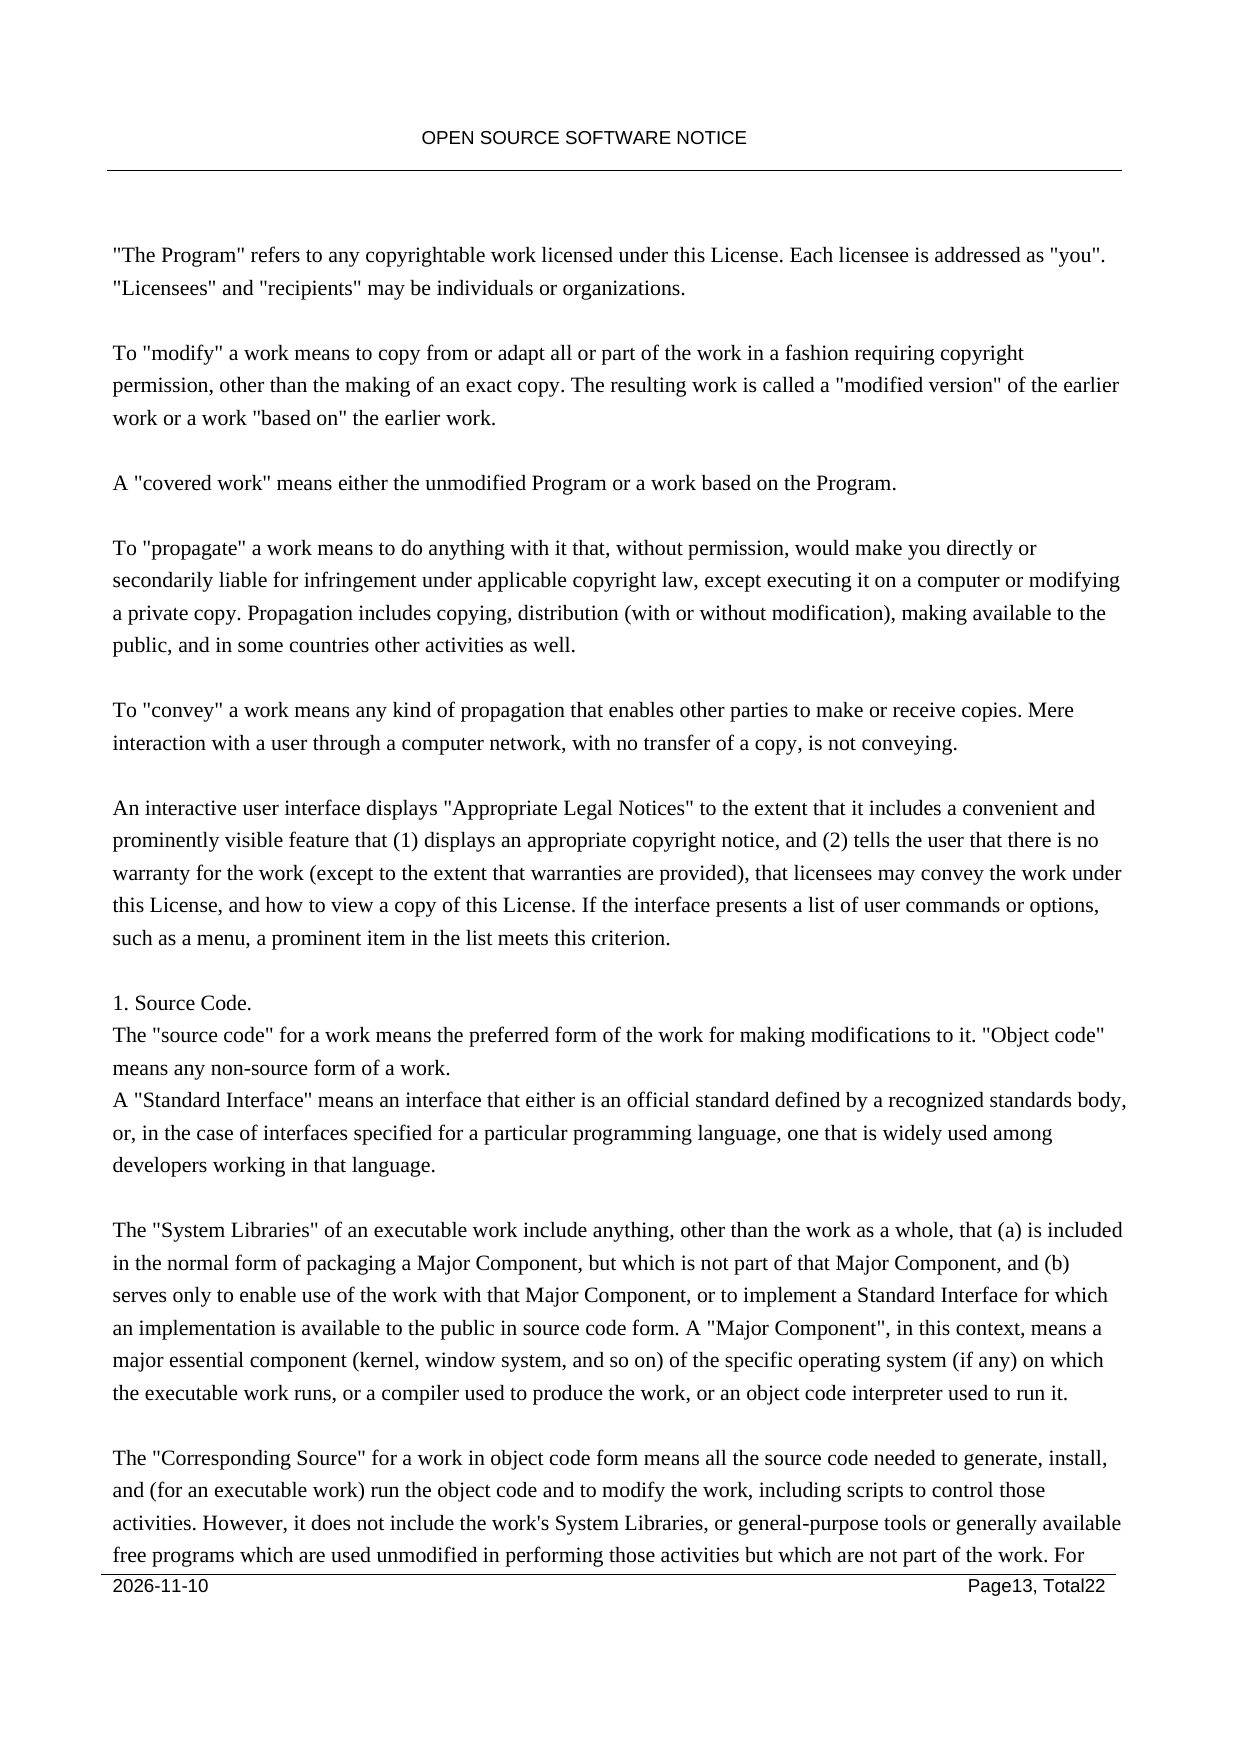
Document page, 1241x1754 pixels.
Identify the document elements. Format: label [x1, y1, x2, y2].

text [112, 206, 1128, 1571]
